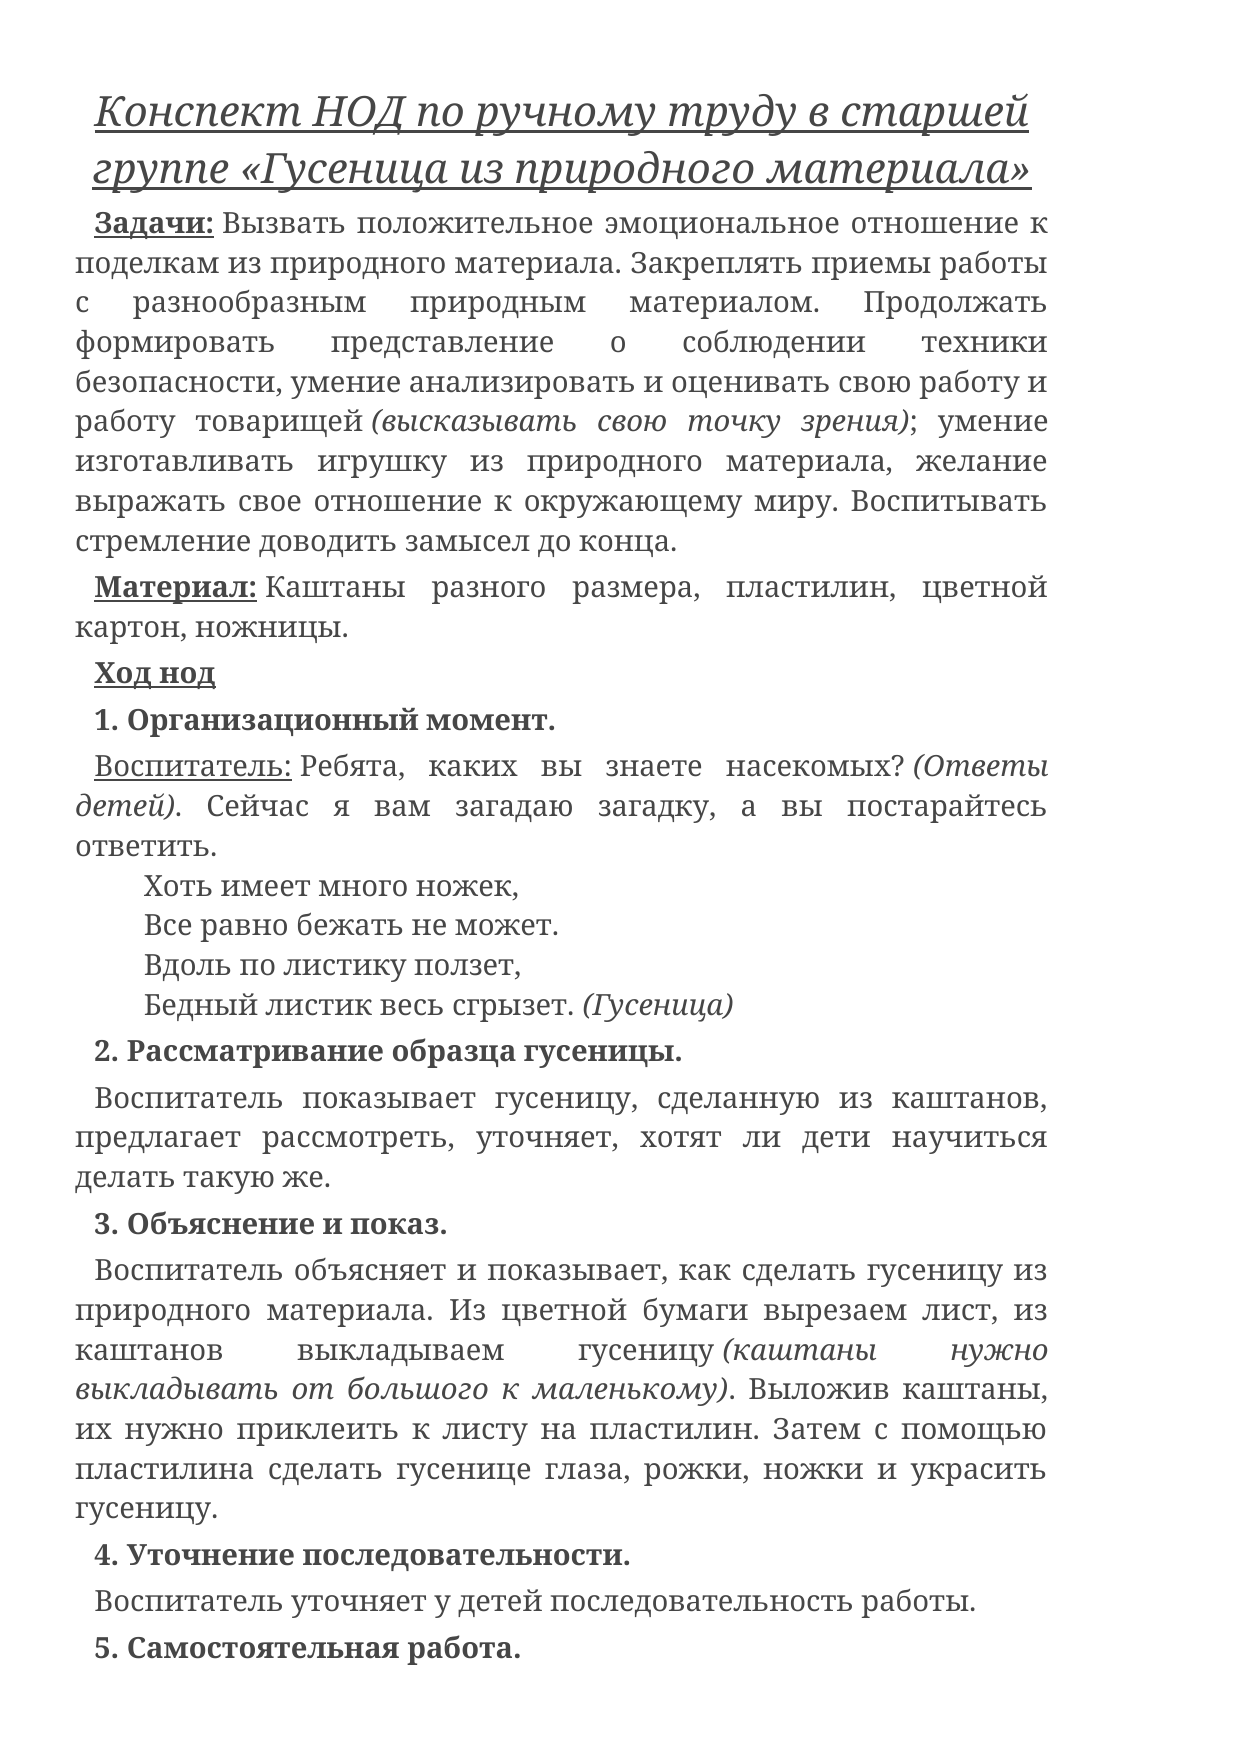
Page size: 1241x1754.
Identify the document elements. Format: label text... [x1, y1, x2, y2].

text Бедный листик весь сгрызет. (Гусеница) [143, 984, 980, 1023]
text Воспитатель объясняет и показывает, как сделать гусеницу из природного материала. Из цветной бумаги вырезаем лист, из каштанов выкладываем гусеницу (каштаны нужно выкладывать от большого к маленькому). Выложив каштаны, их нужно приклеить к листу на пластилин. Затем с помощью пластилина сделать гусенице глаза, рожки, ножки и украсить гусеницу. [75, 1249, 1048, 1527]
text 2. Рассматривание образца гусеницы. [75, 1030, 1048, 1070]
text Материал: Каштаны разного размера, пластилин, цветной картон, ножницы. [75, 566, 1048, 646]
text Хоть имеет много ножек, [143, 865, 980, 904]
text Задачи: Вызвать положительное эмоциональное отношение к поделкам из природного материала. Закреплять приемы работы с разнообразным природным материалом. Продолжать формировать представление о соблюдении техники безопасности, умение анализировать и оценивать свою работу и работу товарищей (высказывать свою точку зрения); умение изготавливать игрушку из природного материала, желание выражать свое отношение к окружающему миру. Воспитывать стремление доводить замысел до конца. [75, 202, 1048, 559]
text Ход нод [75, 653, 1048, 692]
text Воспитатель уточняет у детей последовательность работы. [75, 1581, 1048, 1620]
subtitle Конспект НОД по ручному труду в старшей группе «Гусеница из природного материала» [89, 82, 1035, 195]
text Воспитатель показывает гусеницу, сделанную из каштанов, предлагает рассмотреть, уточняет, хотят ли дети научиться делать такую же. [75, 1077, 1048, 1196]
text Воспитатель: Ребята, каких вы знаете насекомых? (Ответы детей). Сейчас я вам загадаю загадку, а вы постарайтесь ответить. [75, 746, 1048, 865]
text 3. Объяснение и показ. [75, 1203, 1048, 1243]
text Все равно бежать не может. [143, 904, 980, 944]
text Вдоль по листику ползет, [143, 944, 980, 984]
text 5. Самостоятельная работа. [75, 1627, 1048, 1667]
text 4. Уточнение последовательности. [75, 1534, 1048, 1574]
text 1. Организационный момент. [75, 699, 1048, 739]
